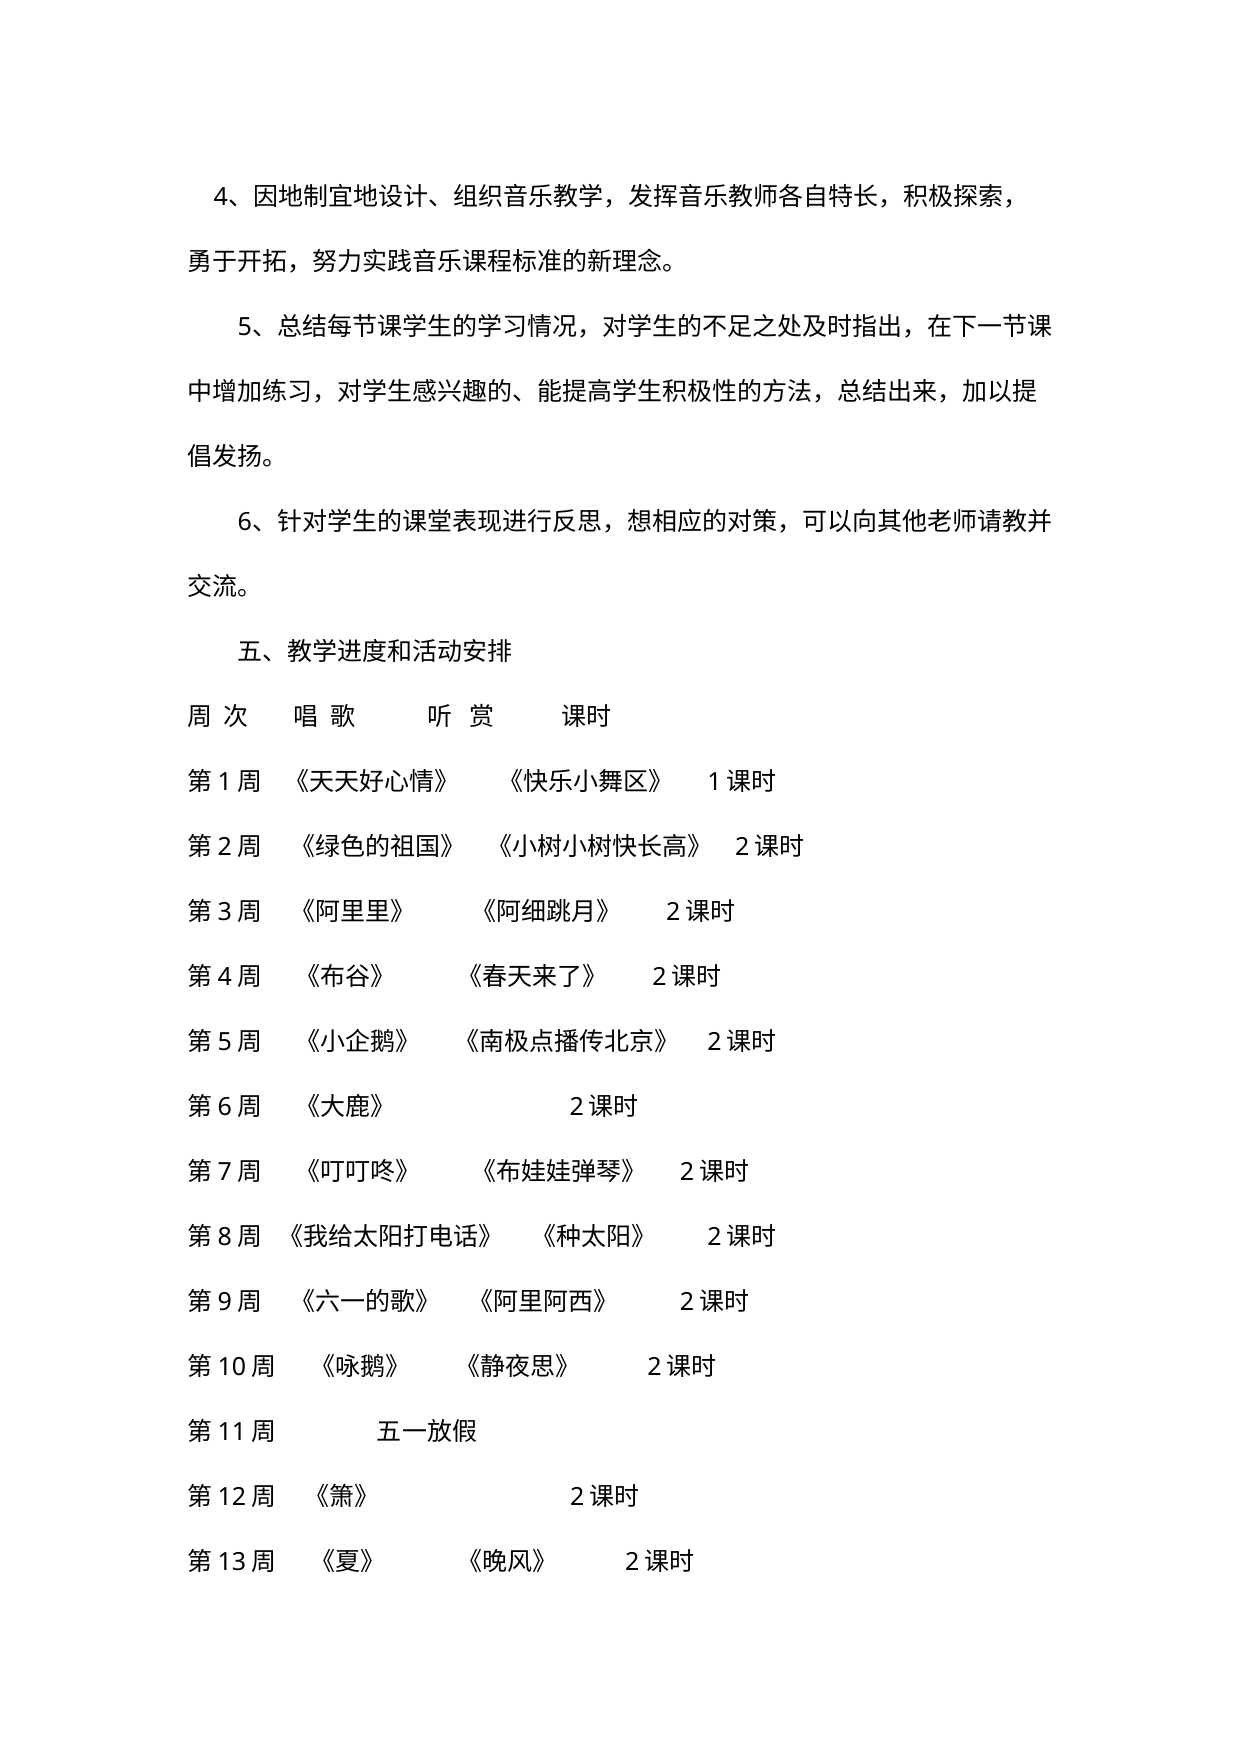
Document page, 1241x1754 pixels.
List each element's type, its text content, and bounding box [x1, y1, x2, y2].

text 6、针对学生的课堂表现进行反思，想相应的对策，可以向其他老师请教并交流。 [187, 487, 1053, 617]
text 第10周 《咏鹅》 《静夜思》 2课时 [187, 1332, 1053, 1397]
text 周 次 唱 歌 听 赏 课时 [187, 682, 1053, 747]
text 第12周 《箫》 2课时 [187, 1462, 1053, 1527]
text 第5周 《小企鹅》 《南极点播传北京》 2课时 [187, 1007, 1053, 1072]
text 第11周 五一放假 [187, 1397, 1053, 1462]
text 第6周 《大鹿》 2课时 [187, 1072, 1053, 1137]
text 第2周 《绿色的祖国》 《小树小树快长高》 2课时 [187, 812, 1053, 877]
text 第1周 《天天好心情》 《快乐小舞区》 1课时 [187, 747, 1053, 812]
text 第4周 《布谷》 《春天来了》 2课时 [187, 942, 1053, 1007]
text 第9周 《六一的歌》 《阿里阿西》 2课时 [187, 1267, 1053, 1332]
text 五、教学进度和活动安排 [187, 617, 1053, 682]
text 4、因地制宜地设计、组织音乐教学，发挥音乐教师各自特长，积极探索，勇于开拓，努力实践音乐课程标准的新理念。 [187, 162, 1053, 292]
text 第8周 《我给太阳打电话》 《种太阳》 2课时 [187, 1202, 1053, 1267]
text 第3周 《阿里里》 《阿细跳月》 2课时 [187, 877, 1053, 942]
text 5、总结每节课学生的学习情况，对学生的不足之处及时指出，在下一节课中增加练习，对学生感兴趣的、能提高学生积极性的方法，总结出来，加以提倡发扬。 [187, 292, 1053, 487]
text 第13周 《夏》 《晚风》 2课时 [187, 1527, 1053, 1592]
text 第7周 《叮叮咚》 《布娃娃弹琴》 2课时 [187, 1137, 1053, 1202]
